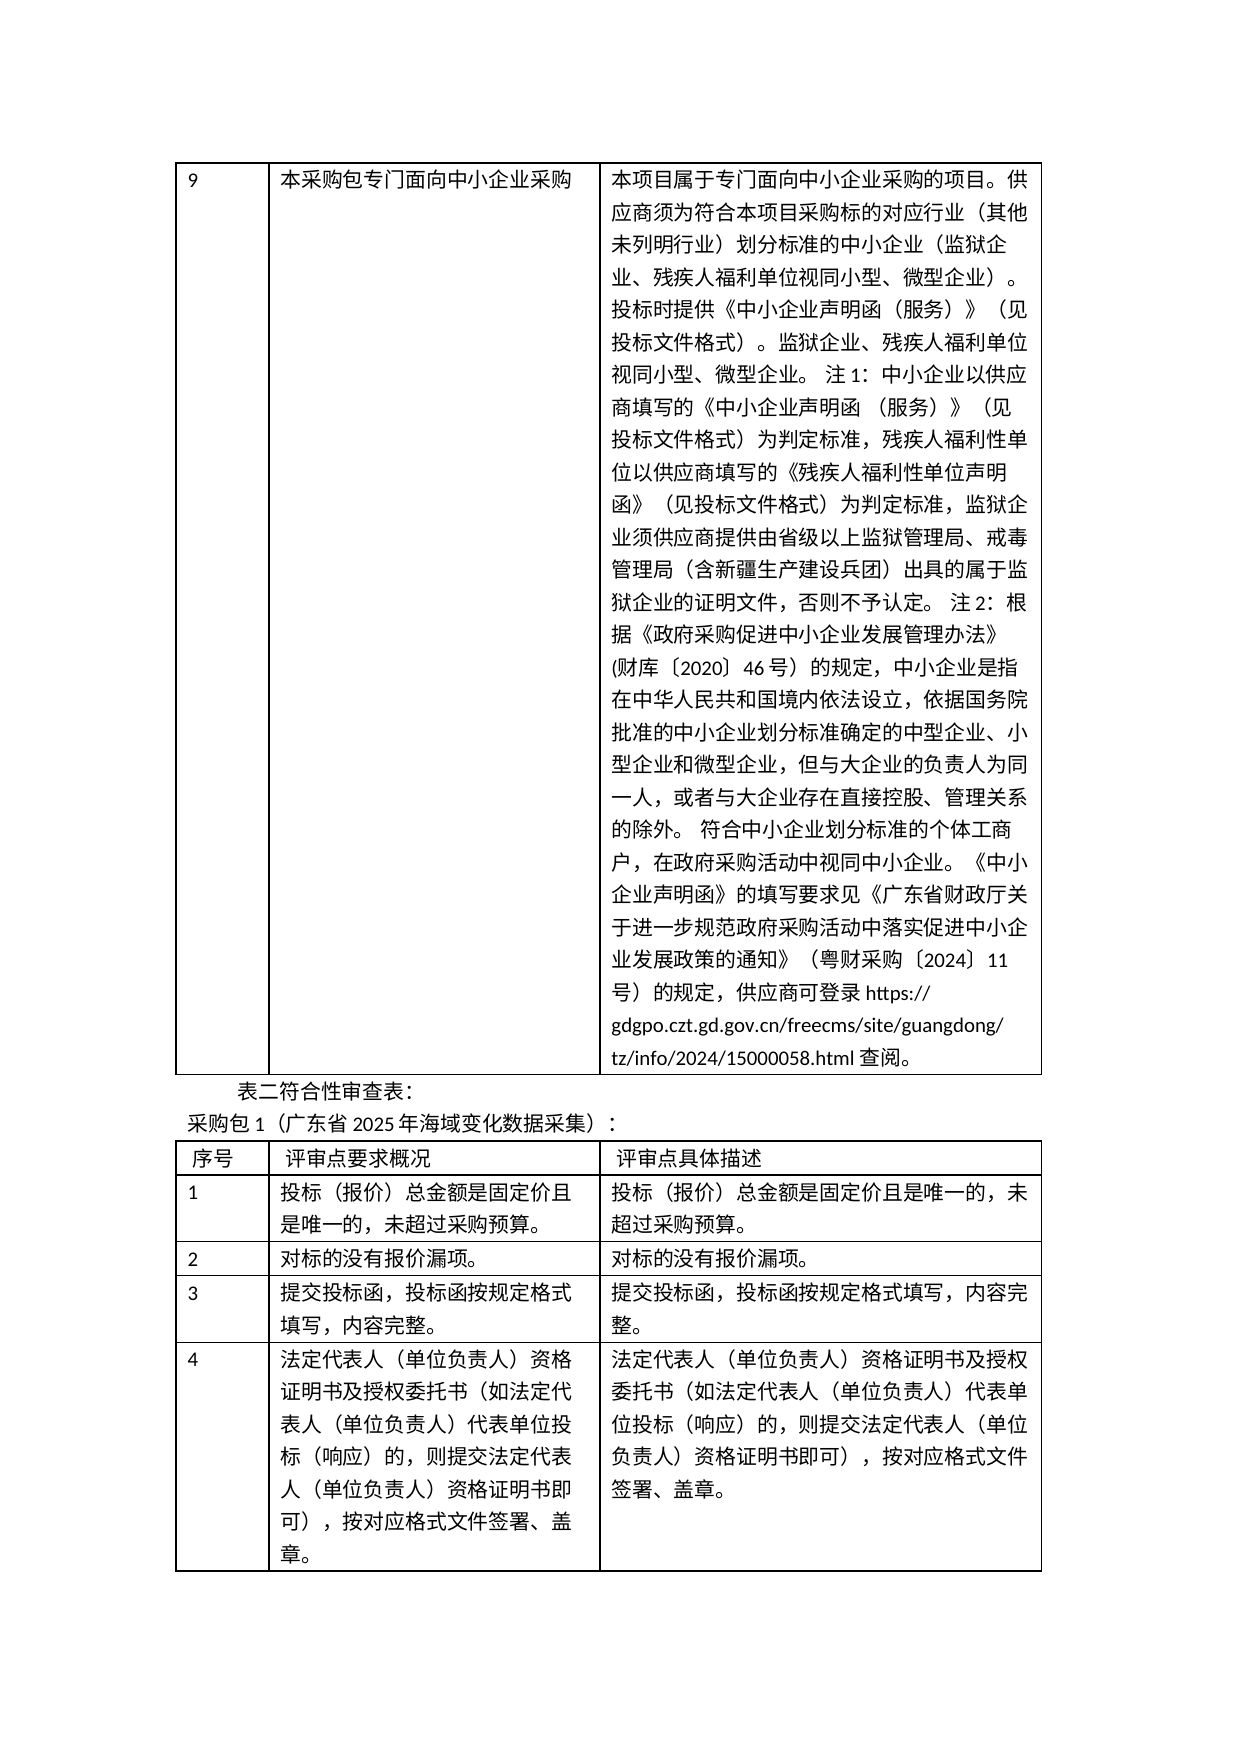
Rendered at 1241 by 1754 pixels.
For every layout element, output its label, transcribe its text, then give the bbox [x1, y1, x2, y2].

table_cell 本项目属于专门面向中小企业采购的项目。供应商须为符合本项目采购标的对应行业（其他未列明行业）划分标准的中小企业（监狱企业、残疾人福利单位视同小型、微型企业）。投标时提供《中小企业声明函（服务）》（见投标文件格式）。监狱企业、残疾人福利单位视同小型、微型企业。 注1：中小企业以供应商填写的《中小企业声明函 （服务）》（见投标文件格式）为判定标准，残疾人福利性单位以供应商填写的《残疾人福利性单位声明函》（见投标文件格式）为判定标准，监狱企业须供应商提供由省级以上监狱管理局、戒毒管理局（含新疆生产建设兵团）出具的属于监狱企业的证明文件，否则不予认定。 注2：根据《政府采购促进中小企业发展管理办法》(财库〔2020〕46号）的规定，中小企业是指在中华人民共和国境内依法设立，依据国务院批准的中小企业划分标准确定的中型企业、小型企业和微型企业，但与大企业的负责人为同一人，或者与大企业存在直接控股、管理关系的除外。 符合中小企业划分标准的个体工商户，在政府采购活动中视同中小企业。《中小企业声明函》的填写要求见《广东省财政厅关于进一步规范政府采购活动中落实促进中小企业发展政策的通知》（粤财采购〔2024〕11号）的规定，供应商可登录https://gdgpo.czt.gd.gov.cn/freecms/site/guangdong/tz/info/2024/15000058.html查阅。 [601, 164, 1041, 1073]
table_cell 投标（报价）总金额是固定价且是唯一的，未超过采购预算。 [270, 1176, 599, 1241]
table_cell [601, 1343, 1041, 1570]
table_cell 本采购包专门面向中小企业采购 [270, 164, 599, 1073]
table_cell 4 [177, 1343, 268, 1570]
table_header 评审点具体描述 [601, 1142, 1041, 1174]
table_cell 对标的没有报价漏项。 [601, 1242, 1041, 1275]
text 采购包1（广东省2025年海域变化数据采集）： [187, 1108, 1053, 1140]
table_cell 提交投标函，投标函按规定格式填写，内容完整。 [270, 1276, 599, 1341]
table_cell 2 [177, 1242, 268, 1275]
table_cell 1 [177, 1176, 268, 1241]
table_header 序号 [177, 1142, 268, 1174]
table_cell 3 [177, 1276, 268, 1341]
table_cell 投标（报价）总金额是固定价且是唯一的，未超过采购预算。 [601, 1176, 1041, 1241]
table_header 评审点要求概况 [270, 1142, 599, 1174]
table_cell 对标的没有报价漏项。 [270, 1242, 599, 1275]
text 表二符合性审查表： [187, 1075, 1053, 1108]
table_cell 提交投标函，投标函按规定格式填写，内容完整。 [601, 1276, 1041, 1341]
table_cell 9 [177, 164, 268, 1073]
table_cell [270, 1343, 599, 1570]
